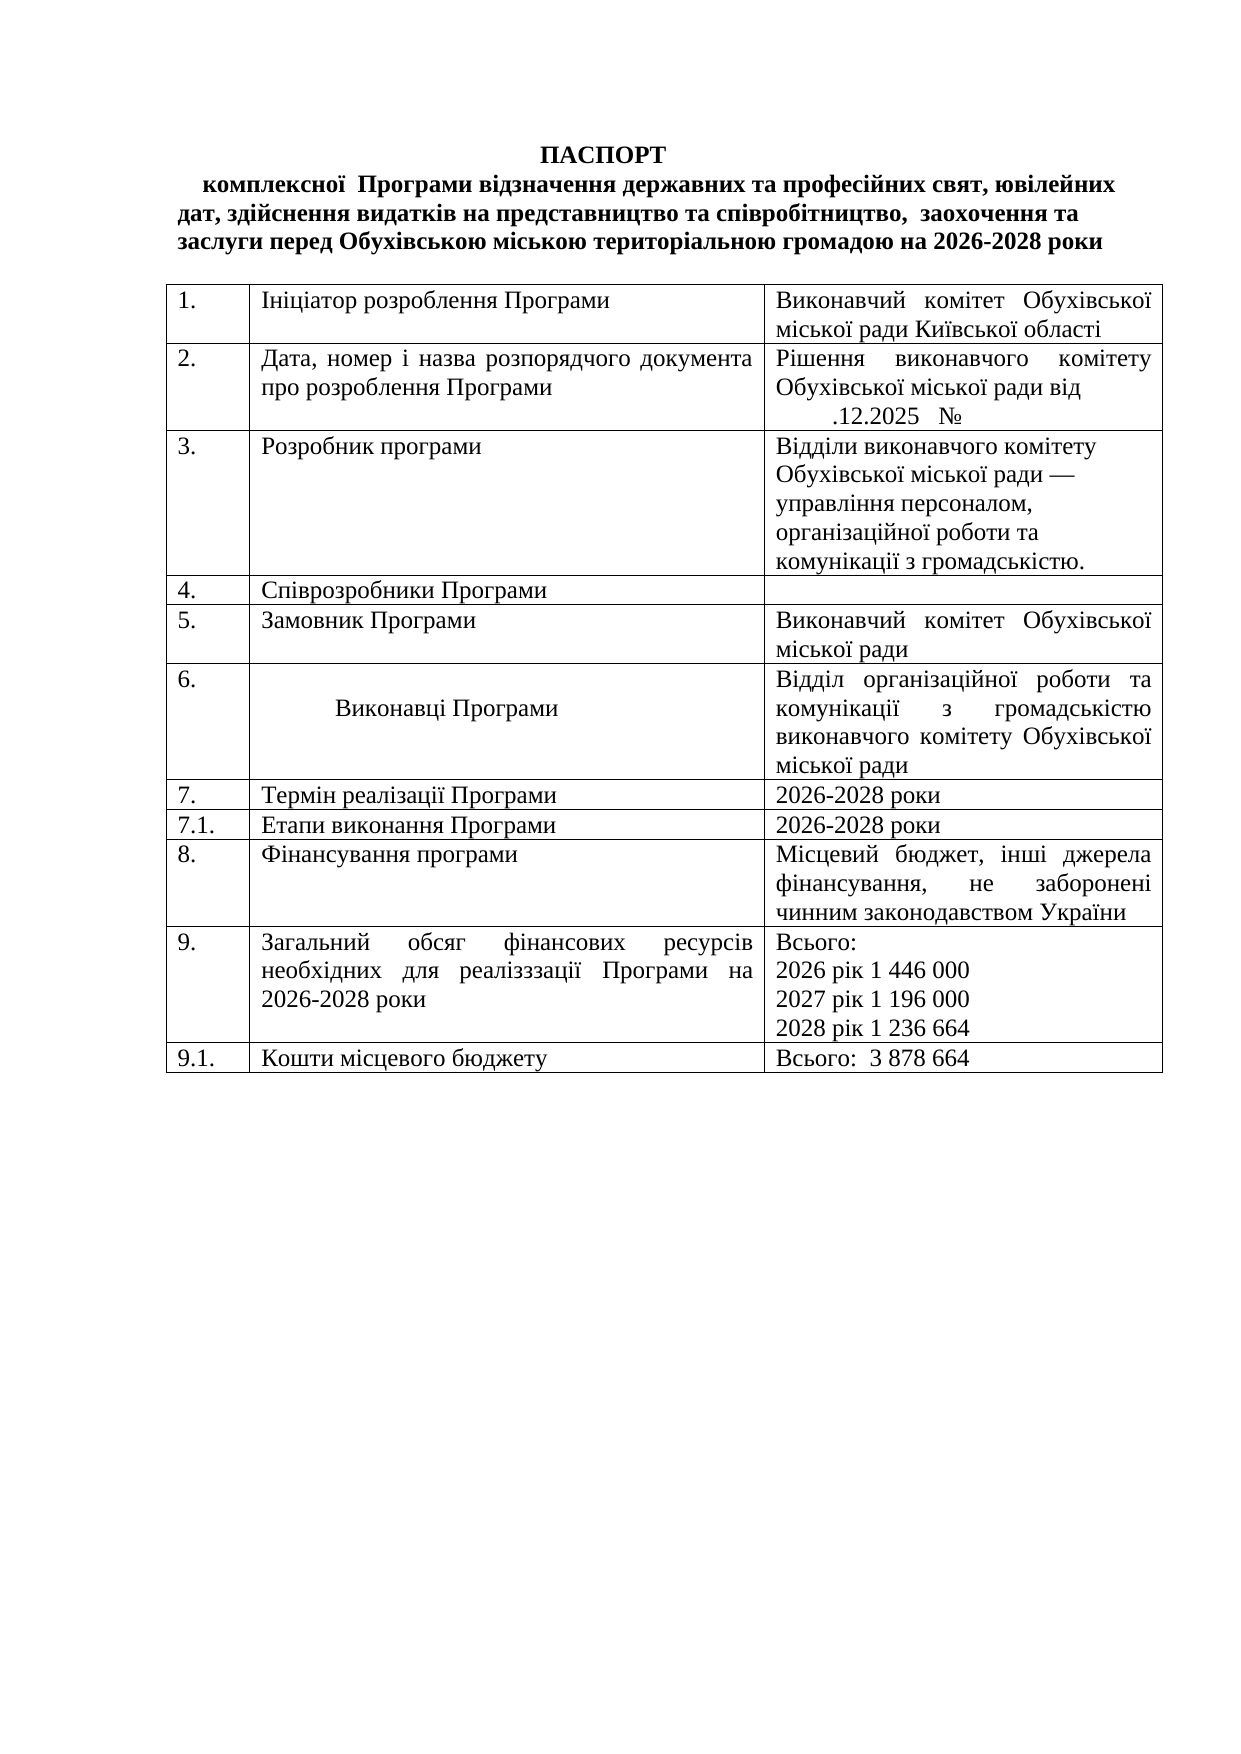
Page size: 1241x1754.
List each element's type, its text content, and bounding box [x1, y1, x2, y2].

table_header Виконавчий комітет Обухівської міської ради Київської області [765, 285, 1162, 342]
table_cell 7. [167, 780, 249, 809]
table_cell 4. [167, 576, 249, 604]
table_cell Відділи виконавчого комітету Обухівської міської ради — управління персоналом, організаційної роботи та комунікації з громадськістю. [765, 431, 1162, 574]
table_cell Дата, номер і назва розпорядчого документа про розроблення Програми [250, 344, 764, 430]
table_cell Термін реалізації Програми [250, 780, 764, 809]
table_cell Фінансування програми [250, 840, 764, 926]
table_cell 3. [167, 431, 249, 574]
table_cell Етапи виконання Програми [250, 810, 764, 838]
table_cell 9. [167, 927, 249, 1042]
table_cell Місцевий бюджет, інші джерела фінансування, не заборонені чинним законодавством України [765, 840, 1162, 926]
table_cell Відділ організаційної роботи та комунікації з громадськістю виконавчого комітету Обухівської міської ради [765, 664, 1162, 779]
table_cell [765, 576, 1162, 604]
table_cell Кошти місцевого бюджету [250, 1043, 764, 1072]
table_header 1. [167, 285, 249, 342]
text ПАСПОРТ [177, 140, 1152, 169]
table_cell 6. [167, 664, 249, 779]
table_cell 8. [167, 840, 249, 926]
table_cell Замовник Програми [250, 605, 764, 663]
table_cell Виконавці Програми [250, 664, 764, 779]
table_cell 2. [167, 344, 249, 430]
table_cell Виконавчий комітет Обухівської міської ради [765, 605, 1162, 663]
table_cell 2026-2028 роки [765, 810, 1162, 838]
table_cell 5. [167, 605, 249, 663]
table_cell Співрозробники Програми [250, 576, 764, 604]
table_cell Розробник програми [250, 431, 764, 574]
table_header Ініціатор розроблення Програми [250, 285, 764, 342]
table_cell 2026-2028 роки [765, 780, 1162, 809]
table_cell Загальний обсяг фінансових ресурсів необхідних для реалізззації Програми на 2026-2028 роки [250, 927, 764, 1042]
table_cell 9.1. [167, 1043, 249, 1072]
table_cell Рішення виконавчого комітету Обухівської міської ради від .12.2025 № [765, 344, 1162, 430]
table_cell Всього: 2026 рік 1 446 000 2027 рік 1 196 000 2028 рік 1 236 664 [765, 927, 1162, 1042]
text комплексної Програми відзначення державних та професійних свят, ювілейних дат, здійснення видатків на представництво та співробітництво, заохочення та заслуги перед Обухівською міською територіальною громадою на 2026-2028 роки [177, 169, 1152, 255]
table_cell 7.1. [167, 810, 249, 838]
table_cell Всього: 3 878 664 [765, 1043, 1162, 1072]
